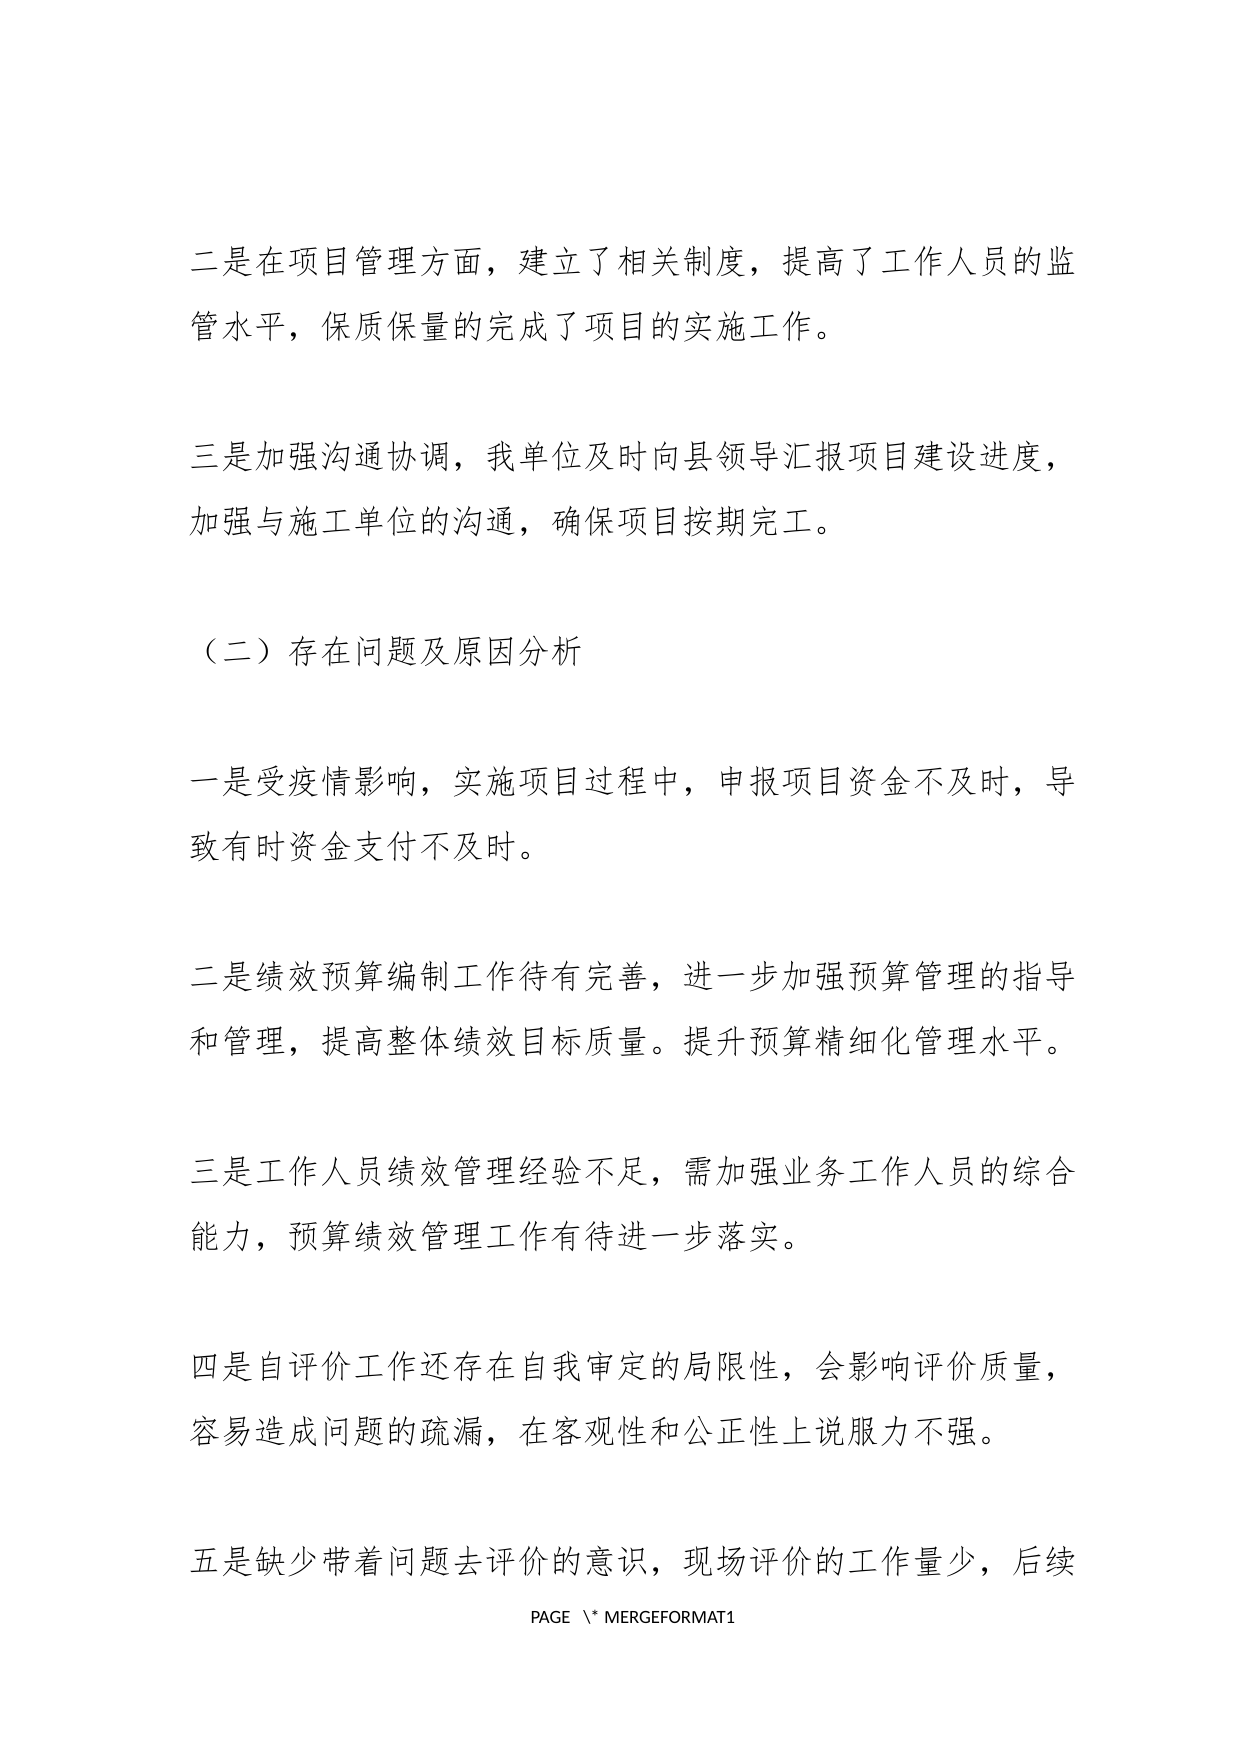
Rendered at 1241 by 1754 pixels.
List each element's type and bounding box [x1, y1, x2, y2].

text [187, 162, 1078, 1592]
